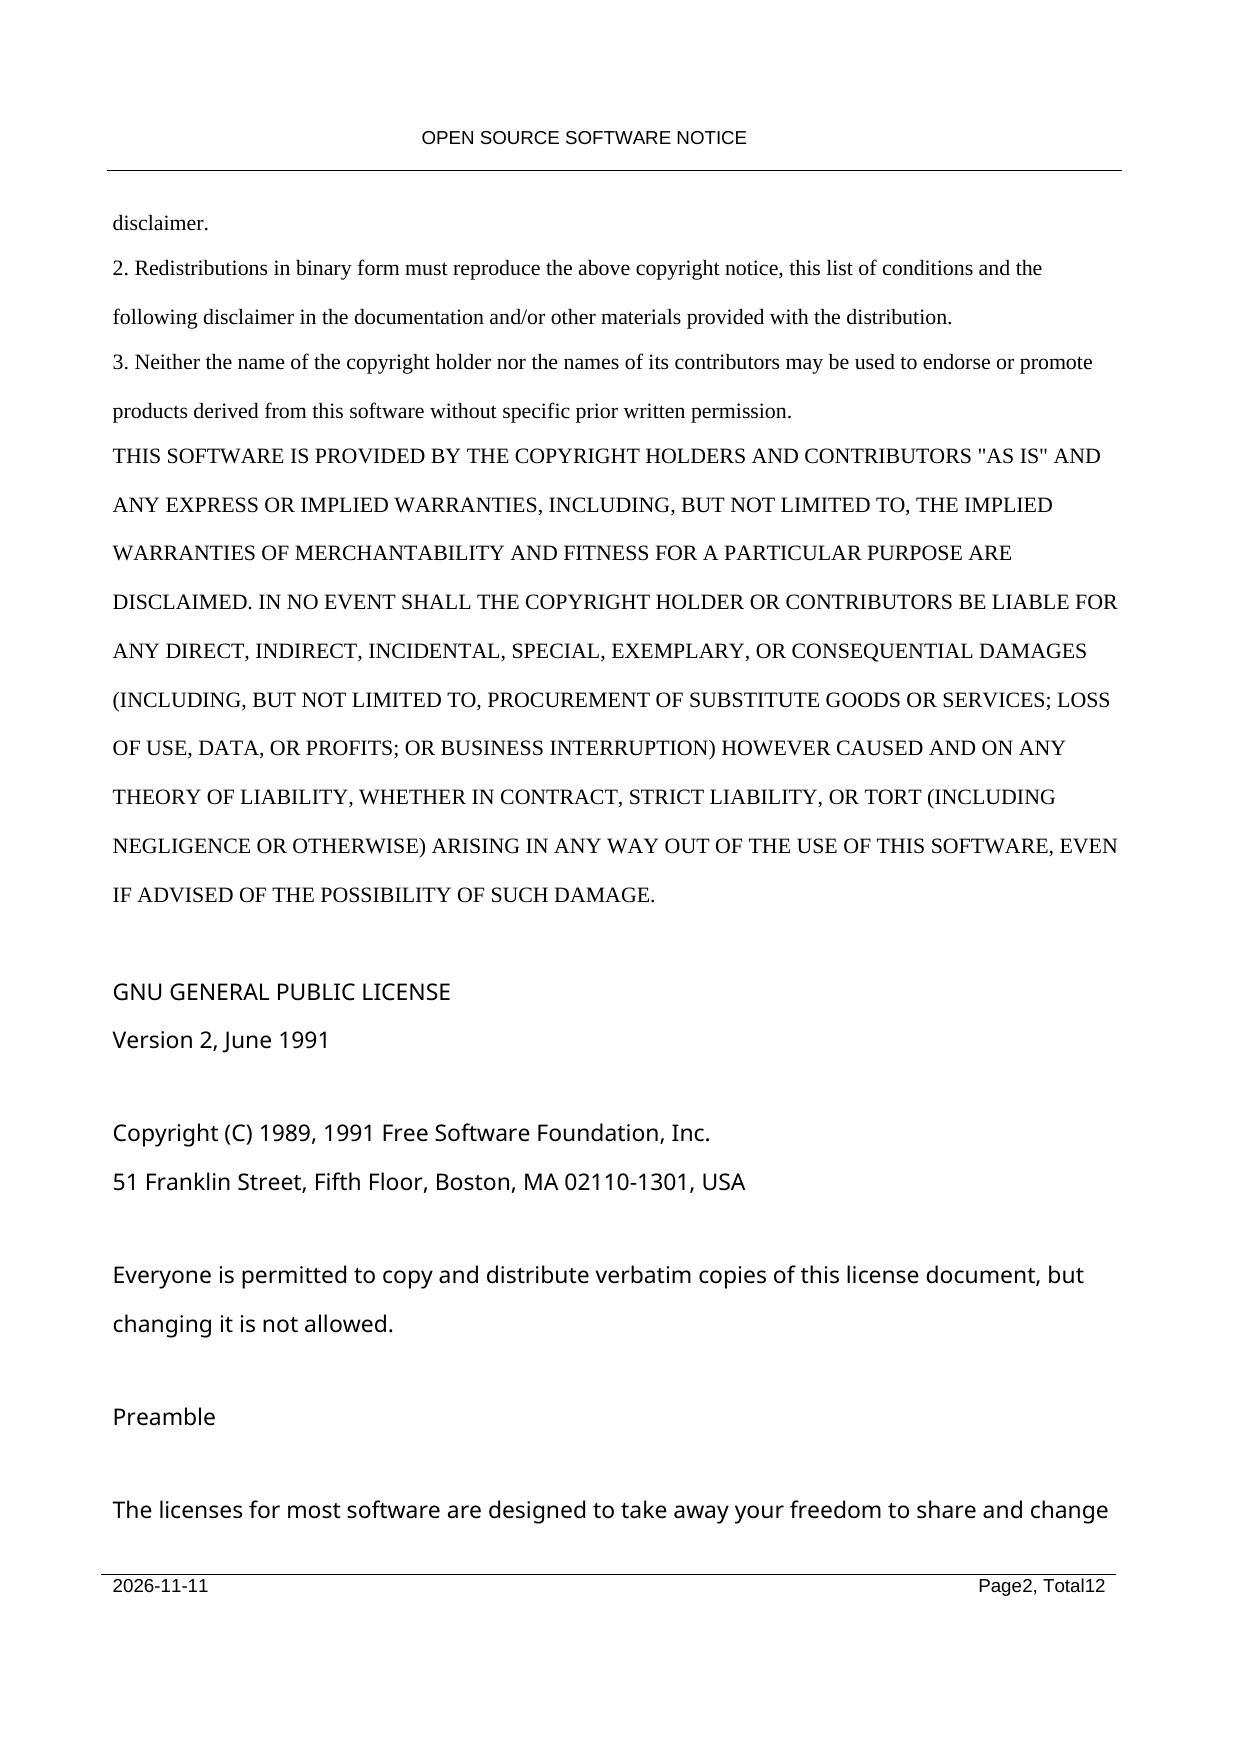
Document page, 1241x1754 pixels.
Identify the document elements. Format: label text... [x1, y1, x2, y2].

text 2. Redistributions in binary form must reproduce the above copyright notice, this list of conditions and the following disclaimer in the documentation and/or other materials provided with the distribution. [112, 251, 1128, 333]
text Copyright (C) 1989, 1991 Free Software Foundation, Inc. [112, 1117, 1128, 1149]
text Version 2, June 1991 [112, 1023, 1128, 1056]
text Everyone is permitted to copy and distribute verbatim copies of this license document, but changing it is not allowed. [112, 1258, 1128, 1339]
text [112, 1493, 1128, 1526]
text Preamble [112, 1400, 1128, 1433]
text 3. Neither the name of the copyright holder nor the names of its contributors may be used to endorse or promote products derived from this software without specific prior written permission. [112, 345, 1128, 427]
text GNU GENERAL PUBLIC LICENSE [112, 975, 1128, 1008]
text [112, 206, 1128, 239]
text THIS SOFTWARE IS PROVIDED BY THE COPYRIGHT HOLDERS AND CONTRIBUTORS "AS IS" AND ANY EXPRESS OR IMPLIED WARRANTIES, INCLUDING, BUT NOT LIMITED TO, THE IMPLIED WARRANTIES OF MERCHANTABILITY AND FITNESS FOR A PARTICULAR PURPOSE ARE DISCLAIMED. IN NO EVENT SHALL THE COPYRIGHT HOLDER OR CONTRIBUTORS BE LIABLE FOR ANY DIRECT, INDIRECT, INCIDENTAL, SPECIAL, EXEMPLARY, OR CONSEQUENTIAL DAMAGES (INCLUDING, BUT NOT LIMITED TO, PROCUREMENT OF SUBSTITUTE GOODS OR SERVICES; LOSS OF USE, DATA, OR PROFITS; OR BUSINESS INTERRUPTION) HOWEVER CAUSED AND ON ANY THEORY OF LIABILITY, WHETHER IN CONTRACT, STRICT LIABILITY, OR TORT (INCLUDING NEGLIGENCE OR OTHERWISE) ARISING IN ANY WAY OUT OF THE USE OF THIS SOFTWARE, EVEN IF ADVISED OF THE POSSIBILITY OF SUCH DAMAGE. [112, 439, 1128, 959]
text 51 Franklin Street, Fifth Floor, Boston, MA 02110-1301, USA [112, 1165, 1128, 1197]
